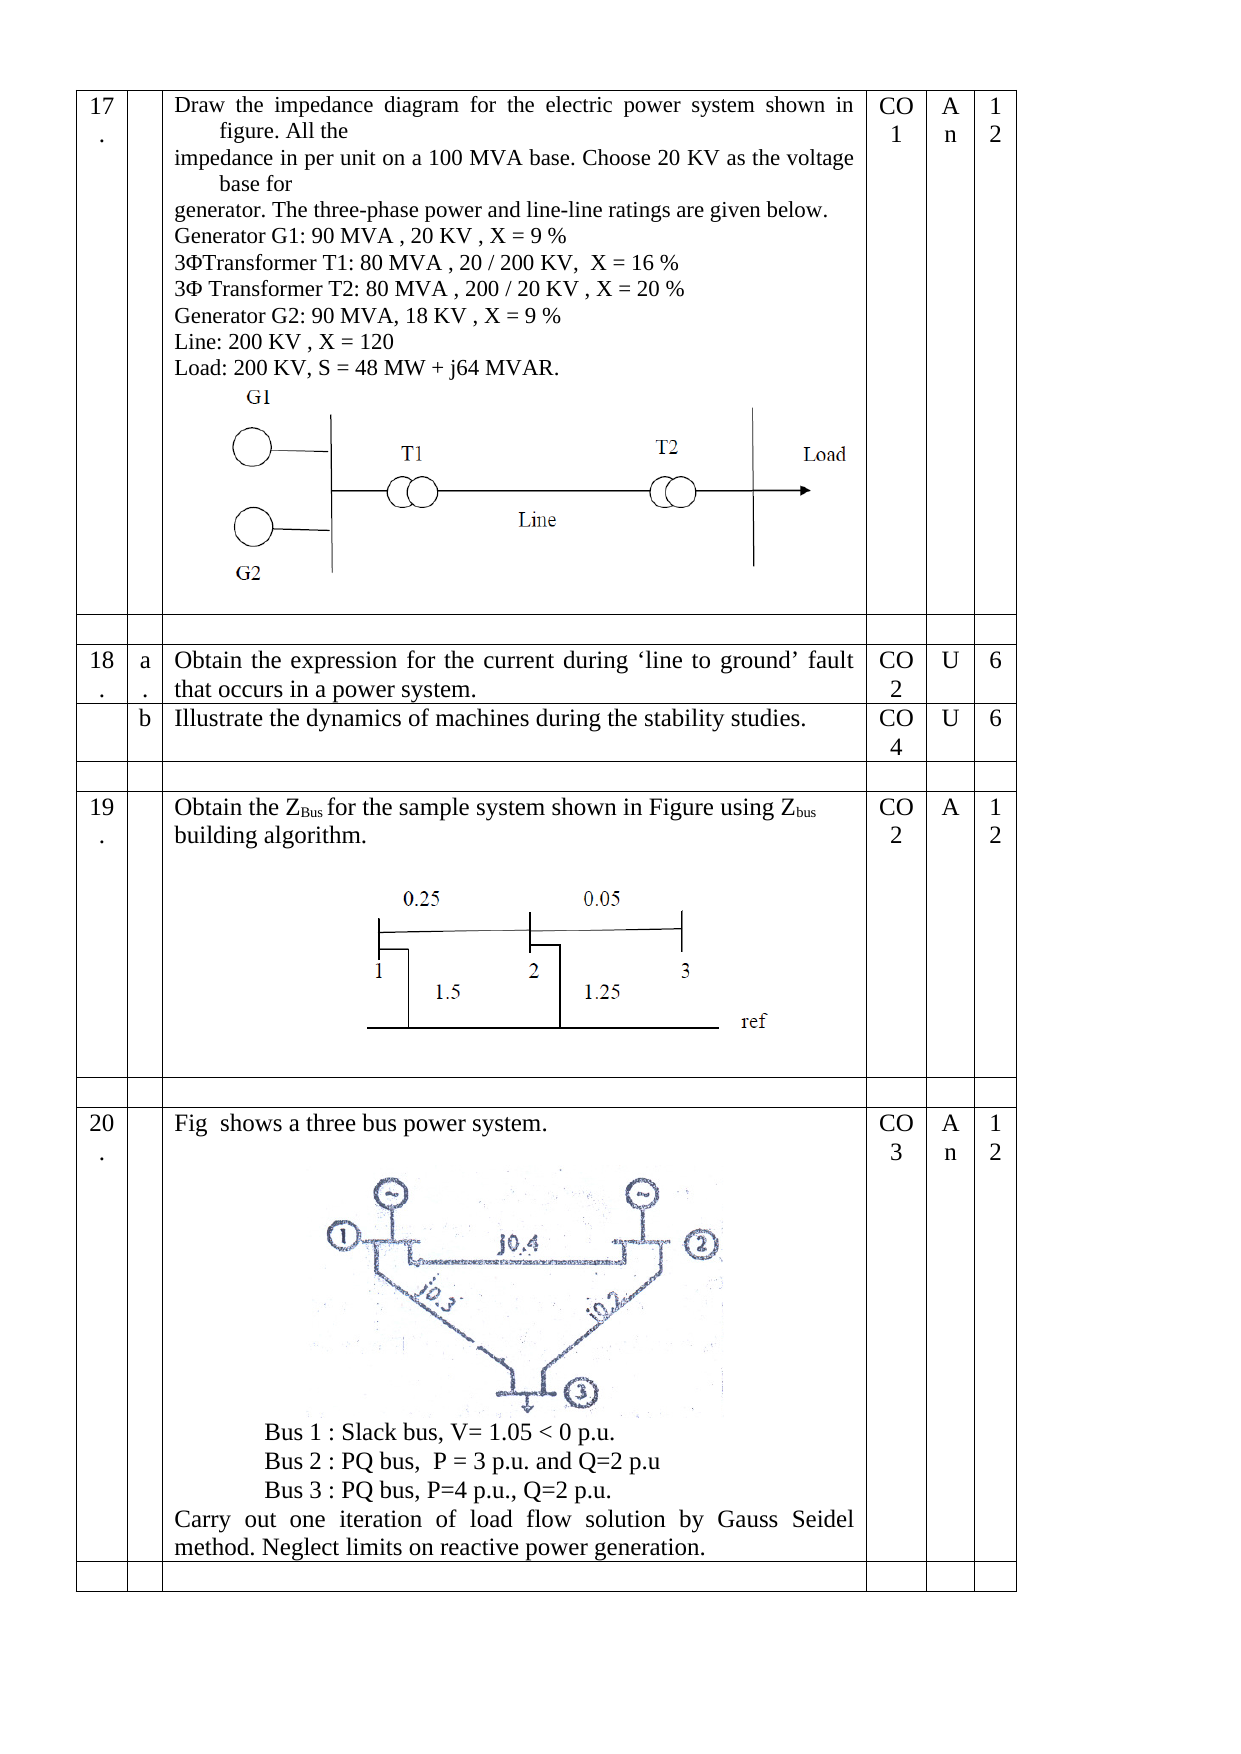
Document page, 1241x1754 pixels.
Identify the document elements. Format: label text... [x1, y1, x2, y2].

table_cell [77, 1078, 127, 1107]
table_cell [867, 762, 926, 791]
table_cell U [927, 645, 974, 702]
table_cell b [128, 704, 162, 761]
table_cell CO3 [867, 1108, 926, 1561]
table_cell [927, 762, 974, 791]
table_cell 12 [975, 91, 1016, 614]
table_cell [128, 792, 162, 1077]
table_cell 20. [77, 1108, 127, 1561]
table_cell [927, 1562, 974, 1591]
table_cell Fig shows a three bus power system. Bus 1 : Slack bus, V= 1.05 < 0 p.u. Bus 2 : PQ bus, P = 3 p.u. and Q=2 p.u Bus 3 : PQ bus, P=4 p.u., Q=2 p.u. Carry out one iteration of load flow solution by Gauss Seidel method. Neglect limits on reactive power generation. [163, 1108, 866, 1561]
table_cell CO4 [867, 704, 926, 761]
table_cell 17. [77, 91, 127, 614]
table_cell [128, 1562, 162, 1591]
table_cell CO2 [867, 792, 926, 1077]
table_cell [163, 615, 866, 644]
table_cell 18. [77, 645, 127, 702]
table_cell U [927, 704, 974, 761]
table_cell [975, 1562, 1016, 1591]
table_cell [128, 615, 162, 644]
table_cell 6 [975, 704, 1016, 761]
table_cell [77, 615, 127, 644]
table_cell [128, 1078, 162, 1107]
table_cell [867, 1562, 926, 1591]
table_cell [867, 1078, 926, 1107]
table_cell A [927, 792, 974, 1077]
table_cell a. [128, 645, 162, 702]
table_cell [163, 1078, 866, 1107]
table_cell [128, 91, 162, 614]
table_cell [867, 615, 926, 644]
table_cell [975, 615, 1016, 644]
table_cell 12 [975, 792, 1016, 1077]
table_cell [975, 762, 1016, 791]
table_cell [128, 1108, 162, 1561]
table_cell CO1 [867, 91, 926, 614]
table_cell 6 [975, 645, 1016, 702]
table_cell [77, 1562, 127, 1591]
table_cell [927, 615, 974, 644]
table_cell [163, 762, 866, 791]
table_cell Obtain the expression for the current during ‘line to ground’ fault that occurs in a power system. [163, 645, 866, 702]
table_cell [77, 762, 127, 791]
table_cell Draw the impedance diagram for the electric power system shown in figure. All the impedance in per unit on a 100 MVA base. Choose 20 KV as the voltage base for generator. The three-phase power and line-line ratings are given below. Generator G1: 90 MVA , 20 KV , X = 9 % 3ΦTransformer T1: 80 MVA , 20 / 200 KV, X = 16 % 3Φ Transformer T2: 80 MVA , 200 / 20 KV , X = 20 % Generator G2: 90 MVA, 18 KV , X = 9 % Line: 200 KV , X = 120 Load: 200 KV, S = 48 MW + j64 MVAR. [163, 91, 866, 614]
table_cell An [927, 91, 974, 614]
table_cell [128, 762, 162, 791]
table_cell [927, 1078, 974, 1107]
table_cell 12 [975, 1108, 1016, 1561]
table_cell CO2 [867, 645, 926, 702]
table_cell Illustrate the dynamics of machines during the stability studies. [163, 704, 866, 761]
table_cell [975, 1078, 1016, 1107]
table_cell Obtain the ZBus for the sample system shown in Figure using Zbus building algorithm. [163, 792, 866, 1077]
table_cell 19. [77, 792, 127, 1077]
table_cell [77, 704, 127, 761]
table_cell An [927, 1108, 974, 1561]
table_cell [163, 1562, 866, 1591]
